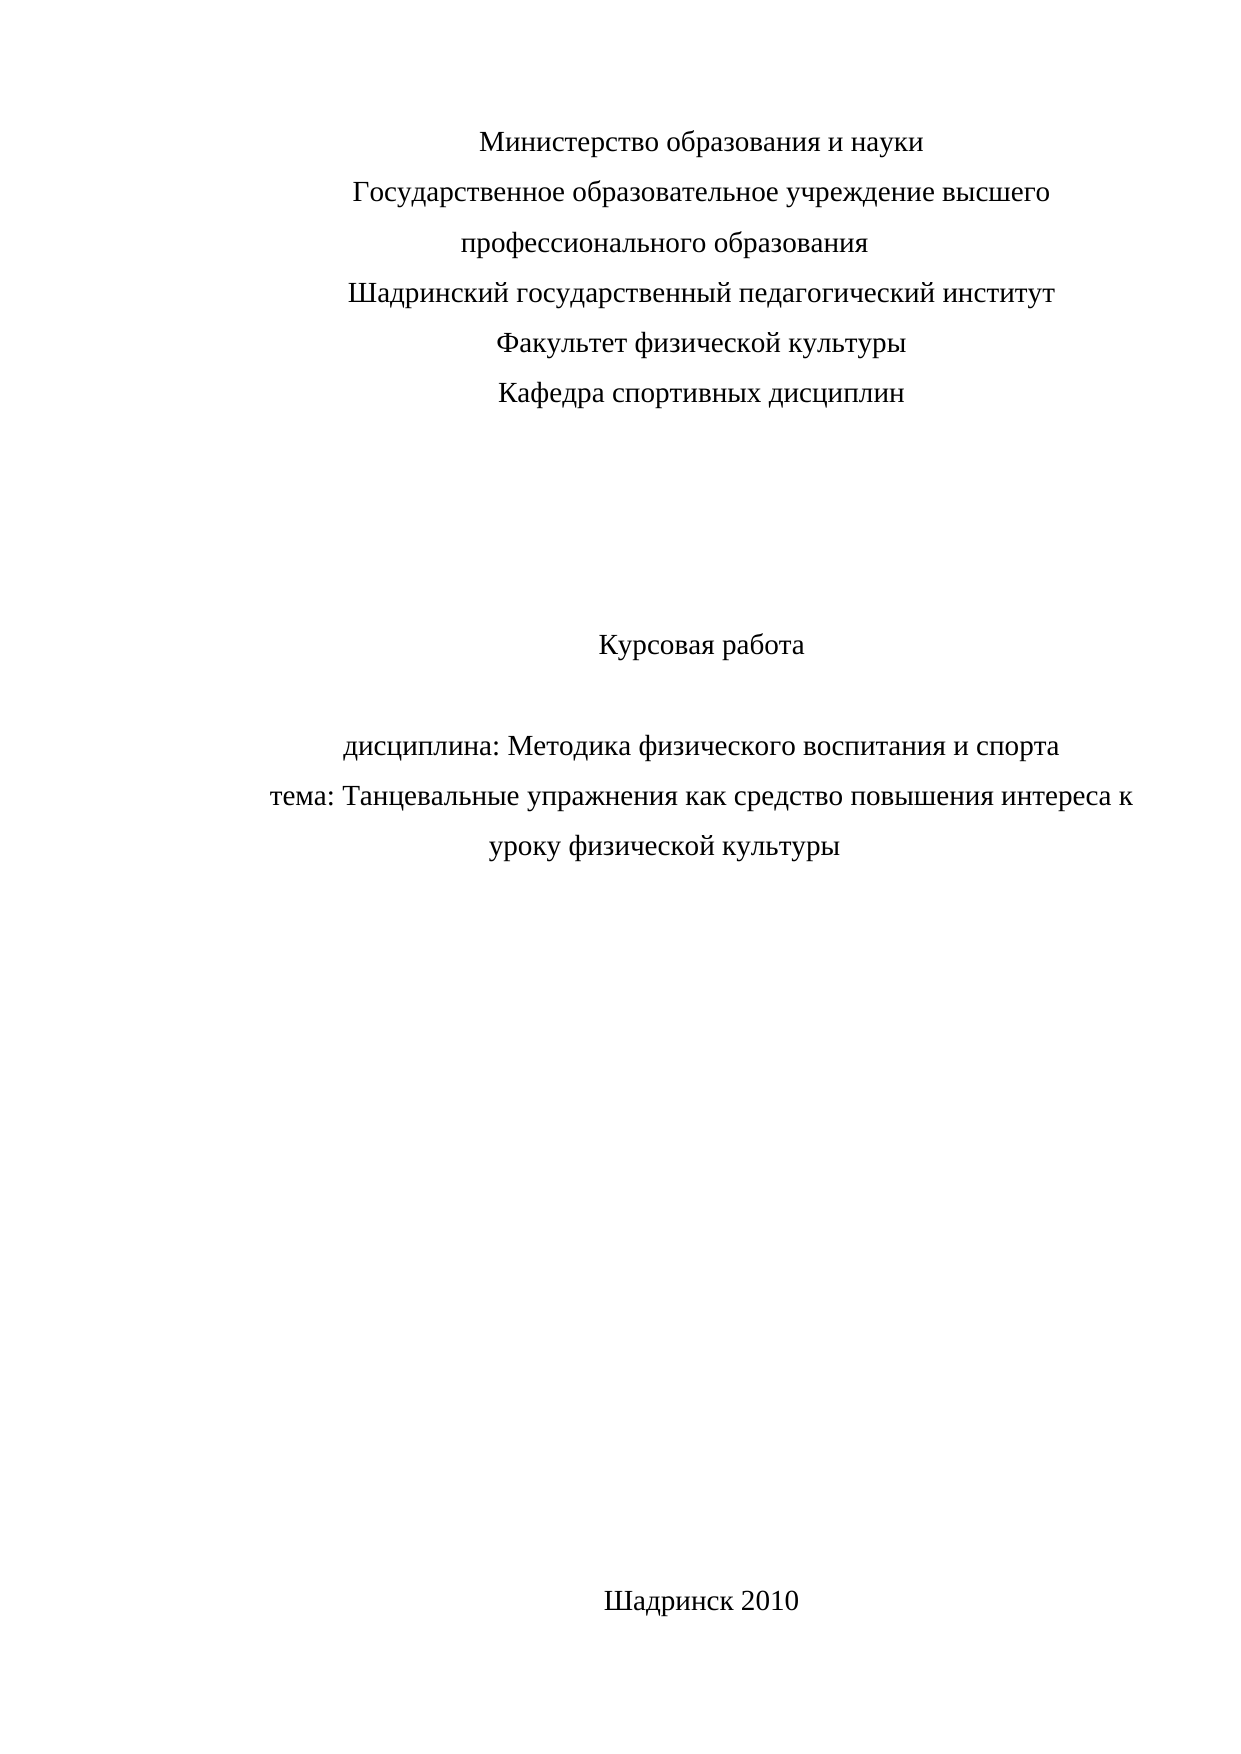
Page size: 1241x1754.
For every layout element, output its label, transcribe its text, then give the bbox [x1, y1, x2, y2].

text Шадринск 2010 [177, 1583, 1152, 1617]
text тема: Танцевальные упражнения как средство повышения интереса к уроку физической культуры [177, 778, 1152, 862]
text Шадринский государственный педагогический институт [177, 275, 1152, 308]
text Кафедра спортивных дисциплин [177, 376, 1152, 409]
text Курсовая работа [177, 627, 1152, 661]
text Государственное образовательное учреждение высшего профессионального образования [177, 174, 1152, 258]
text Министерство образования и науки [177, 124, 1152, 158]
text дисциплина: Методика физического воспитания и спорта [177, 728, 1152, 761]
text Факультет физической культуры [177, 325, 1152, 359]
